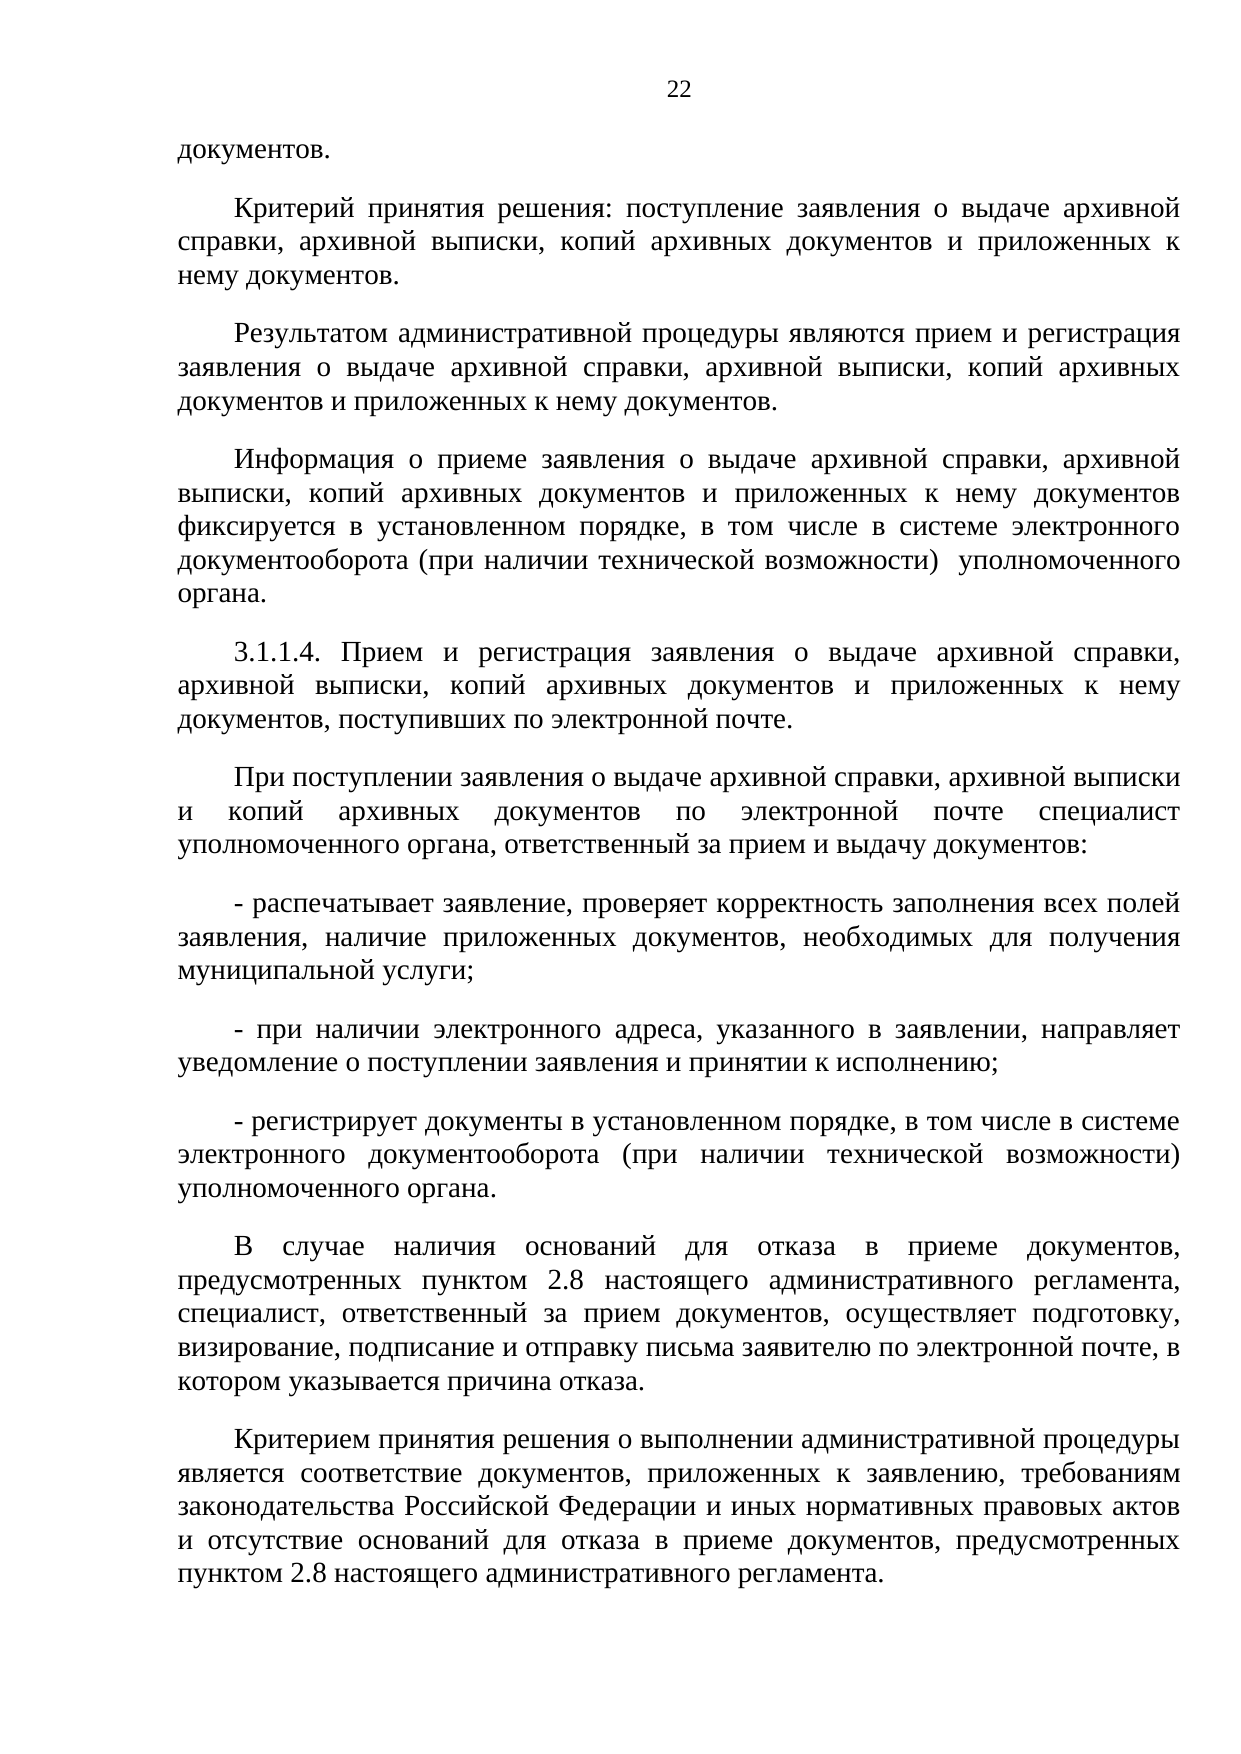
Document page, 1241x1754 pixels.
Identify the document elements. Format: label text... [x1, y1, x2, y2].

text Информация о приеме заявления о выдаче архивной справки, архивной выписки, копий архивных документов и приложенных к нему документов фиксируется в установленном порядке, в том числе в системе электронного документооборота (при наличии технической возможности) уполномоченного органа. [177, 441, 1181, 609]
text - регистрирует документы в установленном порядке, в том числе в системе электронного документооборота (при наличии технической возможности) уполномоченного органа. [177, 1103, 1181, 1203]
text - распечатывает заявление, проверяет корректность заполнения всех полей заявления, наличие приложенных документов, необходимых для получения муниципальной услуги; [177, 885, 1181, 986]
text Критерием принятия решения о выполнении административной процедуры является соответствие документов, приложенных к заявлению, требованиям законодательства Российской Федерации и иных нормативных правовых актов и отсутствие оснований для отказа в приеме документов, предусмотренных пунктом 2.8 настоящего административного регламента. [177, 1421, 1181, 1589]
text 3.1.1.4. Прием и регистрация заявления о выдаче архивной справки, архивной выписки, копий архивных документов и приложенных к нему документов, поступивших по электронной почте. [177, 634, 1181, 734]
text - при наличии электронного адреса, указанного в заявлении, направляет уведомление о поступлении заявления и принятии к исполнению; [177, 1011, 1181, 1078]
text Критерий принятия решения: поступление заявления о выдаче архивной справки, архивной выписки, копий архивных документов и приложенных к нему документов. [177, 190, 1181, 291]
text Результатом административной процедуры являются прием и регистрация заявления о выдаче архивной справки, архивной выписки, копий архивных документов и приложенных к нему документов. [177, 316, 1181, 416]
text При поступлении заявления о выдаче архивной справки, архивной выписки и копий архивных документов по электронной почте специалист уполномоченного органа, ответственный за прием и выдачу документов: [177, 759, 1181, 860]
text В случае наличия оснований для отказа в приеме документов, предусмотренных пунктом 2.8 настоящего административного регламента, специалист, ответственный за прием документов, осуществляет подготовку, визирование, подписание и отправку письма заявителю по электронной почте, в котором указывается причина отказа. [177, 1228, 1181, 1396]
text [177, 131, 1181, 165]
